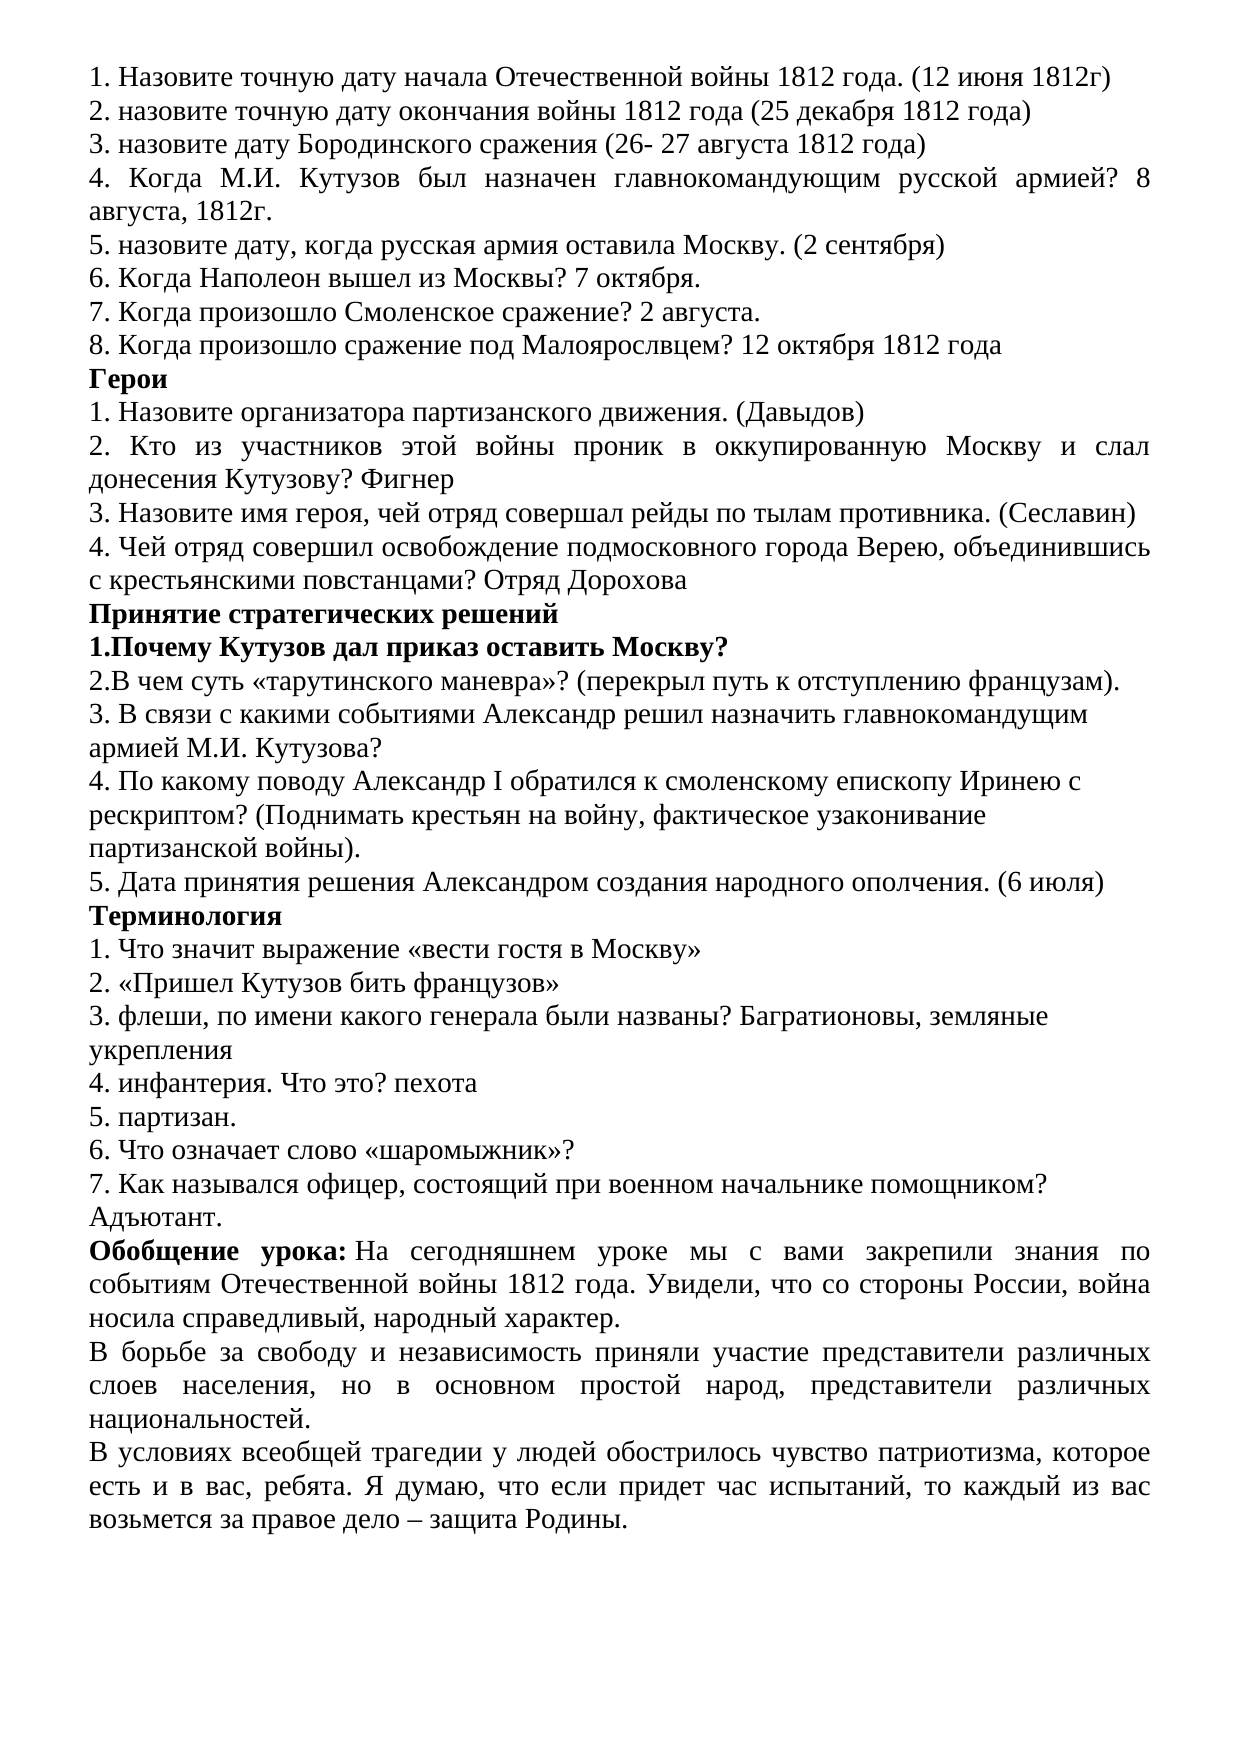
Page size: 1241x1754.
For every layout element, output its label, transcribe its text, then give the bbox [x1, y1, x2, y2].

text 7. Как назывался офицер, состоящий при военном начальнике помощником? Адъютант. [89, 1166, 1152, 1233]
text 4. Чей отряд совершил освобождение подмосковного города Верею, объединившись с крестьянскими повстанцами? Отряд Дорохова [89, 529, 1152, 596]
text 4. инфантерия. Что это? пехота [89, 1065, 1152, 1099]
text 2. «Пришел Кутузов бить французов» [89, 965, 1152, 998]
text 1. Назовите точную дату начала Отечественной войны 1812 года. (12 июня 1812г) [89, 59, 1152, 93]
text В борьбе за свободу и независимость приняли участие представители различных слоев населения, но в основном простой народ, представители различных национальностей. [89, 1334, 1152, 1434]
text 3. флеши, по имени какого генерала были названы? Багратионовы, земляные укрепления [89, 998, 1152, 1065]
text 6. Когда Наполеон вышел из Москвы? 7 октября. [89, 260, 1152, 294]
text 4. По какому поводу Александр I обратился к смоленскому епископу Иринею с рескриптом? (Поднимать крестьян на войну, фактическое узаконивание партизанской войны). [89, 763, 1152, 864]
text Обобщение урока: На сегодняшнем уроке мы с вами закрепили знания по событиям Отечественной войны 1812 года. Увидели, что со стороны России, война носила справедливый, народный характер. [89, 1233, 1152, 1334]
text 3. В связи с какими событиями Александр решил назначить главнокомандущим армией М.И. Кутузова? [89, 696, 1152, 763]
text 5. назовите дату, когда русская армия оставила Москву. (2 сентября) [89, 227, 1152, 260]
text 2. назовите точную дату окончания войны 1812 года (25 декабря 1812 года) [89, 93, 1152, 126]
text Терминология [89, 898, 1152, 931]
text В условиях всеобщей трагедии у людей обострилось чувство патриотизма, которое есть и в вас, ребята. Я думаю, что если придет час испытаний, то каждый из вас возьмется за правое дело – защита Родины. [89, 1434, 1152, 1535]
text Герои [89, 361, 1152, 394]
text 5. Дата принятия решения Александром создания народного ополчения. (6 июля) [89, 864, 1152, 898]
text 3. назовите дату Бородинского сражения (26- 27 августа 1812 года) [89, 126, 1152, 160]
text 6. Что означает слово «шаромыжник»? [89, 1132, 1152, 1166]
text 2. Кто из участников этой войны проник в оккупированную Москву и слал донесения Кутузову? Фигнер [89, 428, 1152, 495]
text 1. Назовите организатора партизанского движения. (Давыдов) [89, 394, 1152, 428]
text 5. партизан. [89, 1099, 1152, 1132]
text 1.Почему Кутузов дал приказ оставить Москву? [89, 629, 1152, 663]
text 1. Что значит выражение «вести гостя в Москву» [89, 931, 1152, 965]
text 2.В чем суть «тарутинского маневра»? (перекрыл путь к отступлению французам). [89, 663, 1152, 696]
text 7. Когда произошло Смоленское сражение? 2 августа. [89, 294, 1152, 327]
text 3. Назовите имя героя, чей отряд совершал рейды по тылам противника. (Сеславин) [89, 495, 1152, 529]
text 4. Когда М.И. Кутузов был назначен главнокомандующим русской армией? 8 августа, 1812г. [89, 160, 1152, 227]
text 8. Когда произошло сражение под Малоярослвцем? 12 октября 1812 года [89, 327, 1152, 361]
text Принятие стратегических решений [89, 596, 1152, 629]
